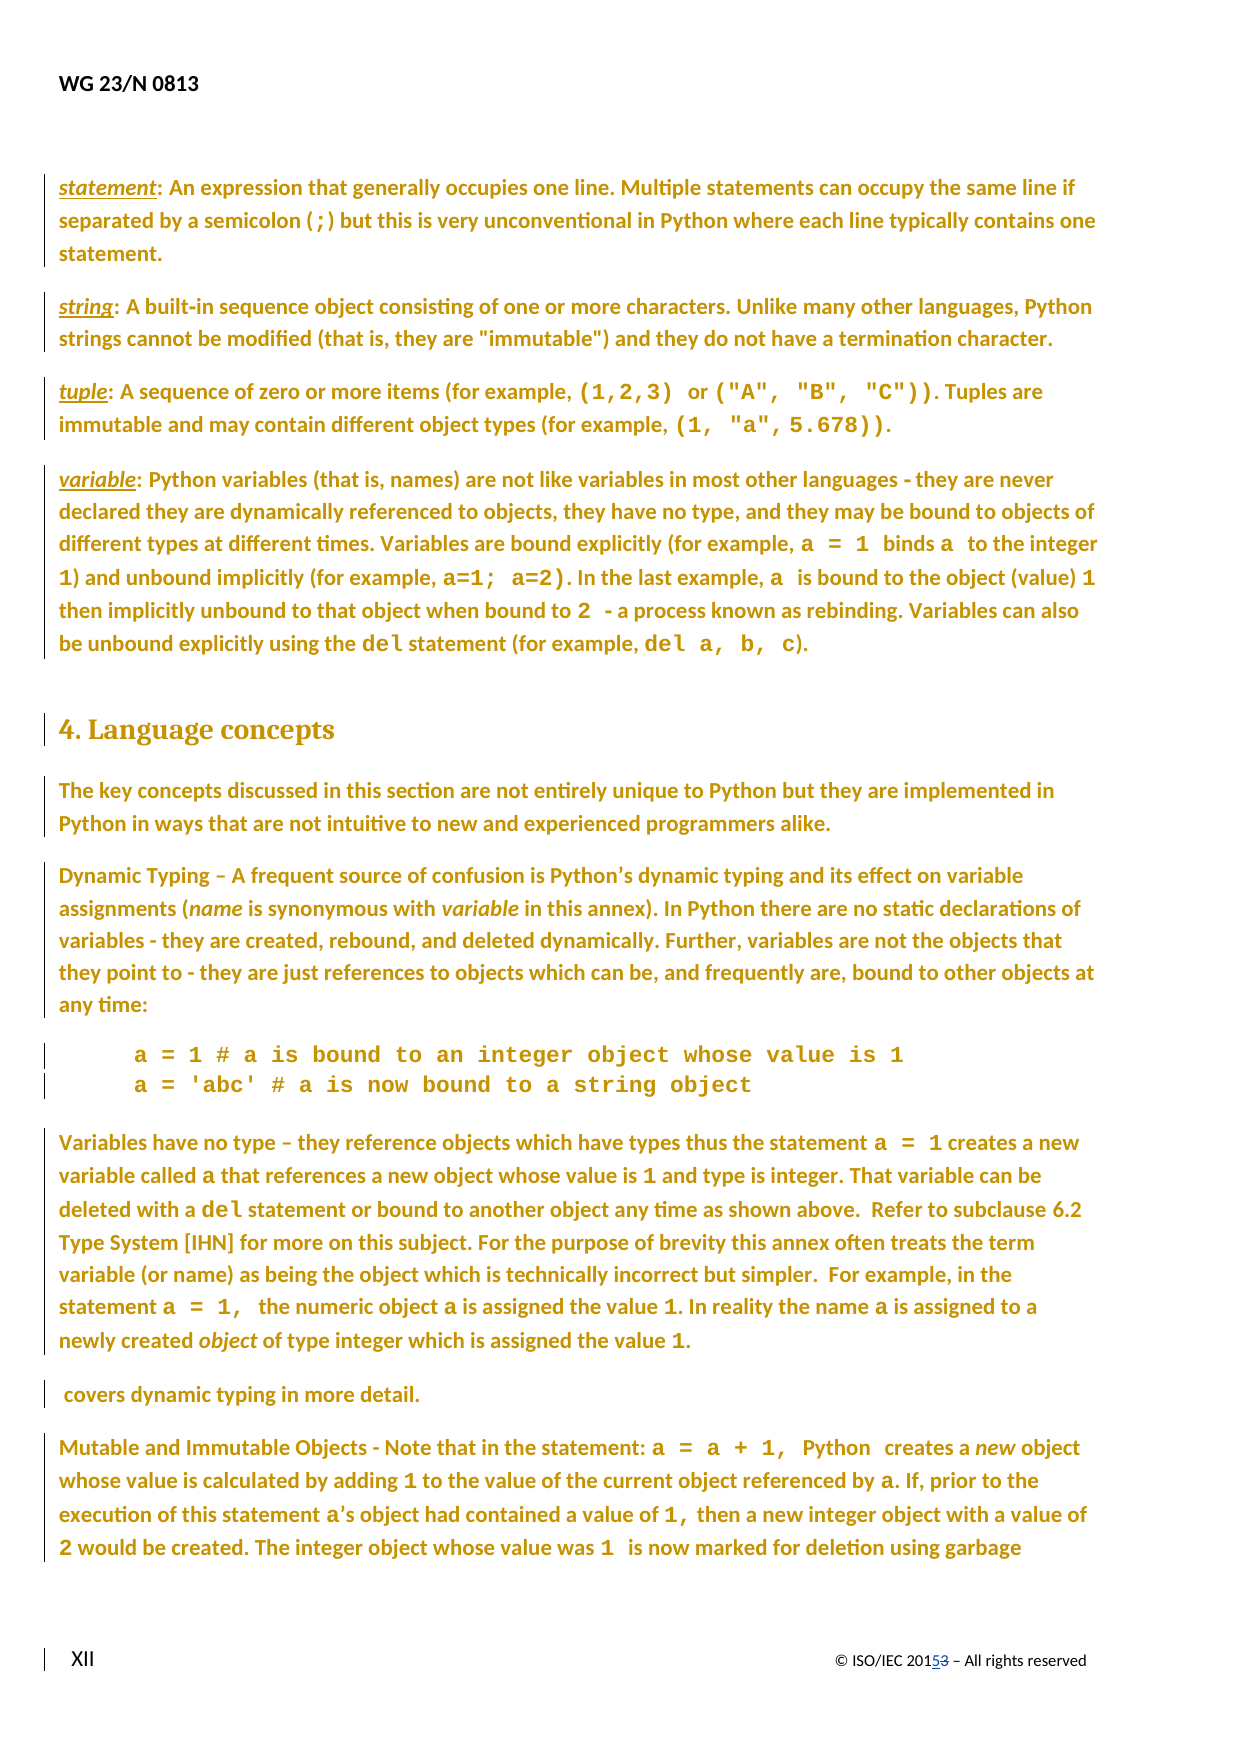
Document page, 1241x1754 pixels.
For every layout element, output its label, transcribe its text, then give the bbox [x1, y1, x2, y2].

text Variables have no type – they reference objects which have types thus the statement a = 1 creates a new variable called a that references a new object whose value is 1 and type is integer. That variable can be deleted with a del statement or bound to another object any time as shown above. Refer to subclause 6.2 Type System [IHN] for more on this subject. For the purpose of brevity this annex often treats the term variable (or name) as being the object which is technically incorrect but simpler. For example, in the statement a = 1, the numeric object a is assigned the value 1. In reality the name a is assigned to a newly created object of type integer which is assigned the value 1. [58, 1128, 1099, 1355]
text a = 'abc' # a is now bound to a string object [58, 1073, 1099, 1099]
text statement: An expression that generally occupies one line. Multiple statements can occupy the same line if separated by a semicolon (;) but this is very unconventional in Python where each line typically contains one statement. [58, 173, 1099, 267]
subtitle 4. Language concepts [58, 713, 1099, 746]
text variable: Python variables (that is, names) are not like variables in most other languages ‐ they are never declared they are dynamically referenced to objects, they have no type, and they may be bound to objects of different types at different times. Variables are bound explicitly (for example, a = 1 binds a to the integer 1) and unbound implicitly (for example, a=1; a=2). In the last example, a is bound to the object (value) 1 then implicitly unbound to that object when bound to 2 ‐ a process known as rebinding. Variables can also be unbound explicitly using the del statement (for example, del a, b, c). [58, 465, 1099, 658]
text tuple: A sequence of zero or more items (for example, (1,2,3) or ("A", "B", "C")). Tuples are immutable and may contain different object types (for example, (1, "a", 5.678)). [58, 377, 1099, 440]
text string: A built‐in sequence object consisting of one or more characters. Unlike many other languages, Python strings cannot be modified (that is, they are "immutable") and they do not have a termination character. [58, 292, 1099, 352]
text a = 1 # a is bound to an integer object whose value is 1 [58, 1043, 1099, 1069]
text covers dynamic typing in more detail. [58, 1380, 1099, 1408]
text Dynamic Typing – A frequent source of confusion is Python’s dynamic typing and its effect on variable assignments (name is synonymous with variable in this annex). In Python there are no static declarations of variables - they are created, rebound, and deleted dynamically. Further, variables are not the objects that they point to - they are just references to objects which can be, and frequently are, bound to other objects at any time: [58, 862, 1099, 1018]
text The key concepts discussed in this section are not entirely unique to Python but they are implemented in Python in ways that are not intuitive to new and experienced programmers alike. [58, 776, 1099, 837]
